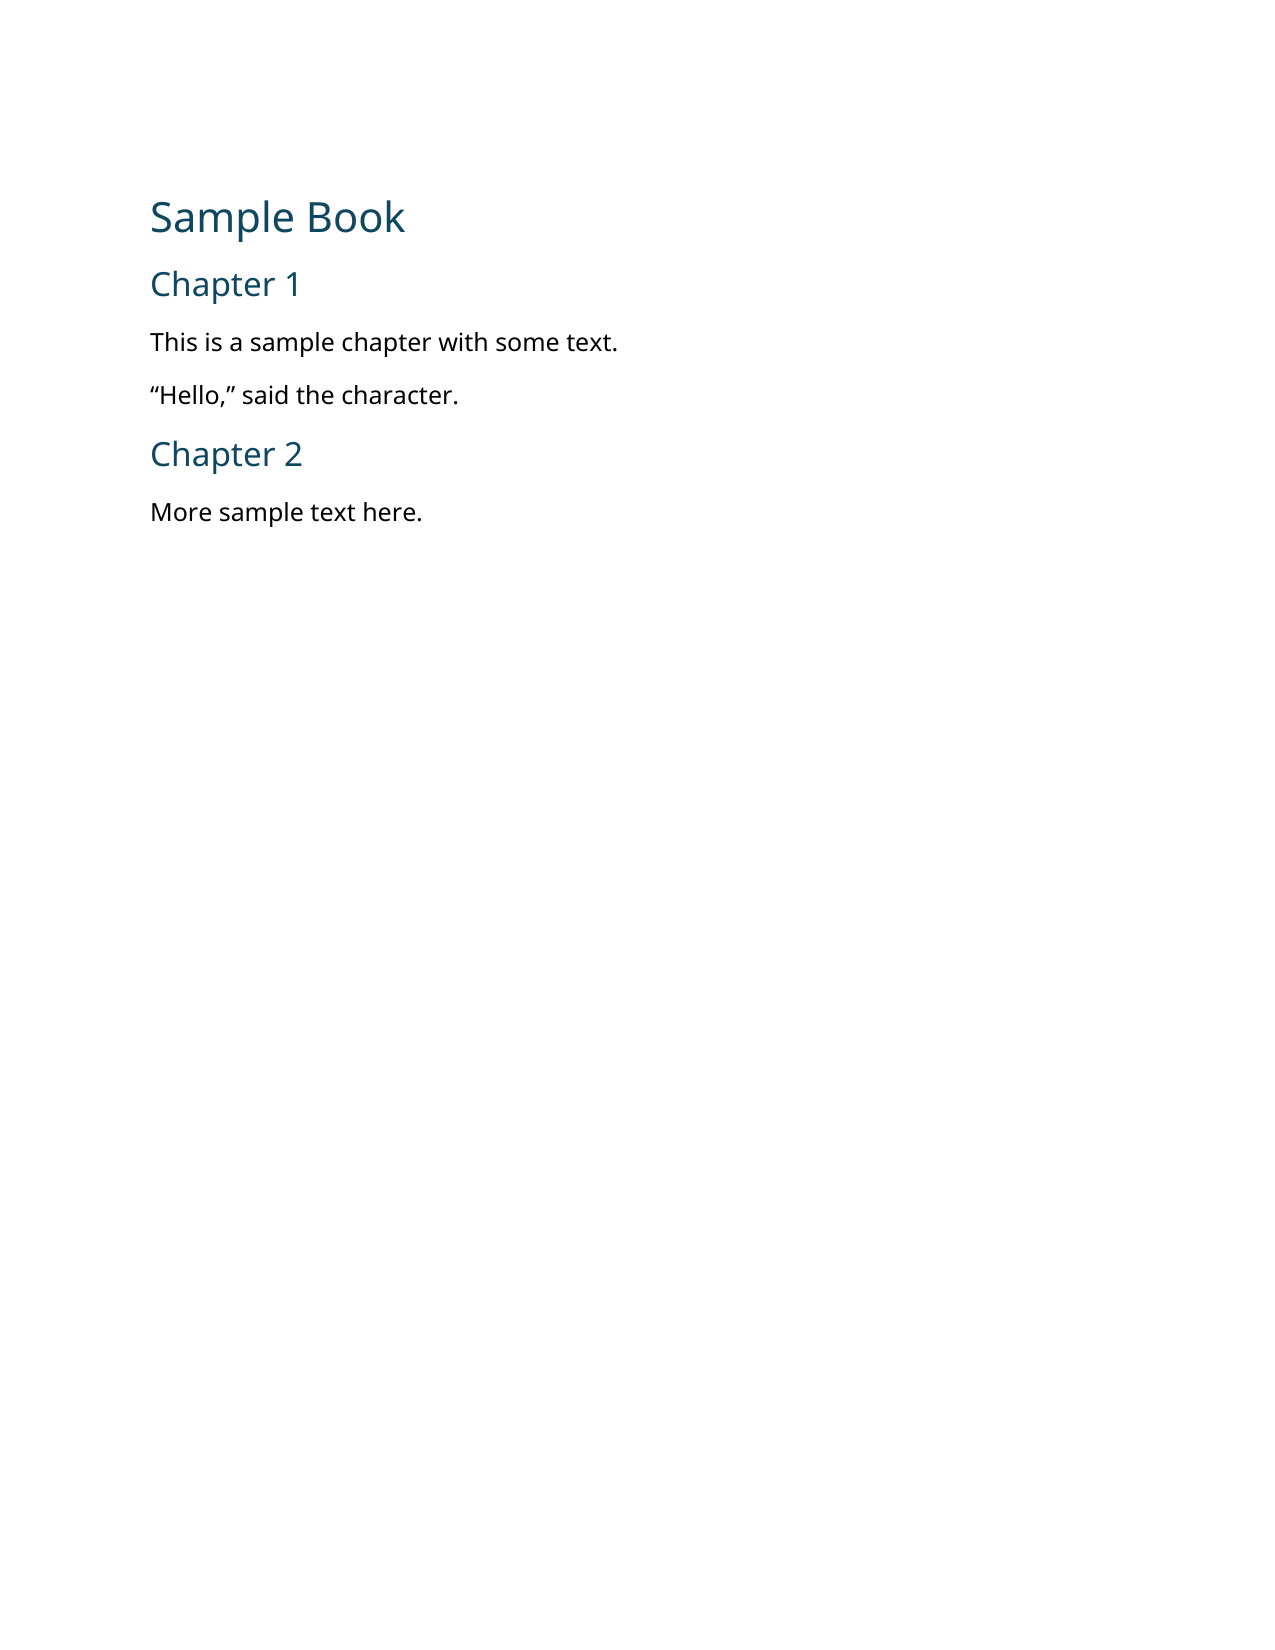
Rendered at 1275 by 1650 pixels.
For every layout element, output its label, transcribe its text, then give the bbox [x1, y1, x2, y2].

text This is a sample chapter with some text. [150, 325, 1125, 359]
text More sample text here. [150, 495, 1125, 529]
text “Hello,” said the character. [150, 378, 1125, 412]
subtitle Chapter 2 [150, 431, 1125, 476]
subtitle Sample Book [150, 187, 1125, 244]
subtitle Chapter 1 [150, 261, 1125, 306]
